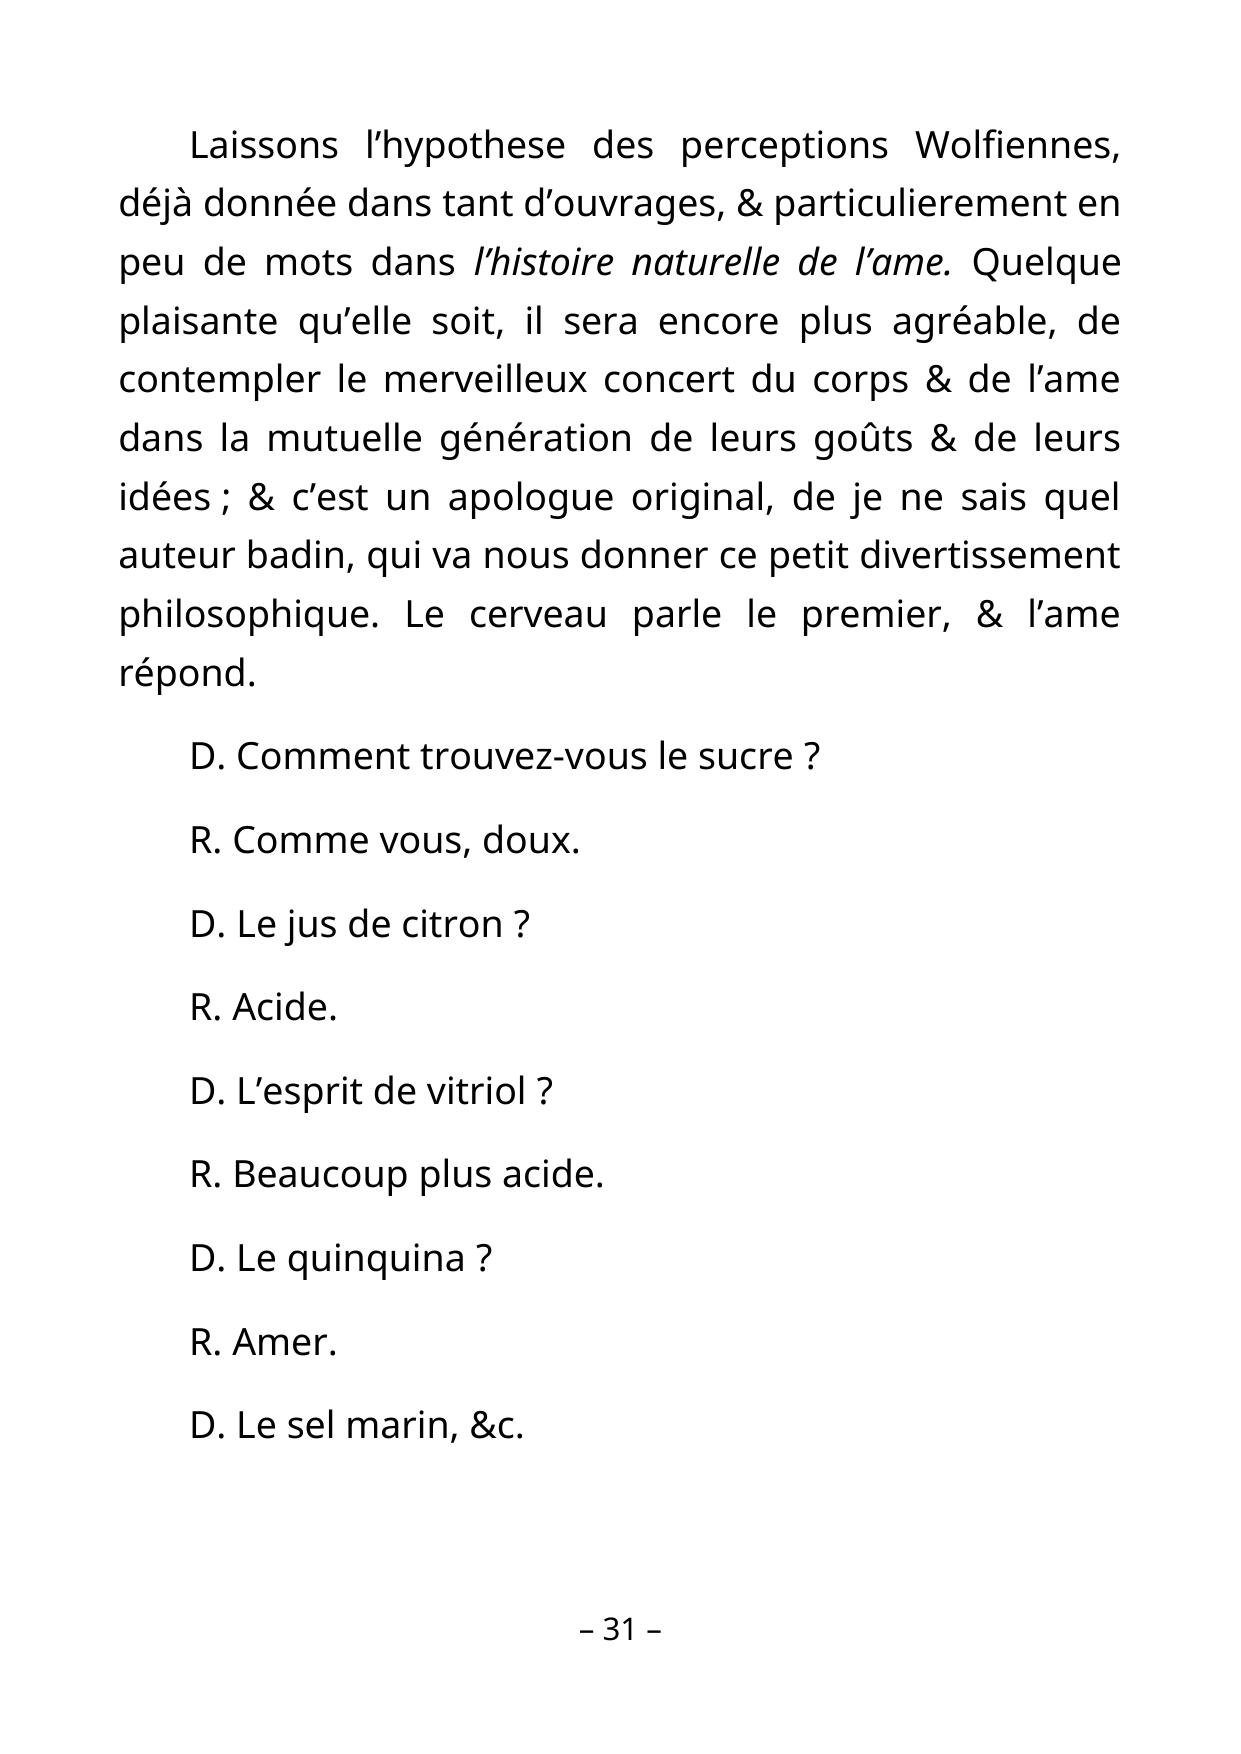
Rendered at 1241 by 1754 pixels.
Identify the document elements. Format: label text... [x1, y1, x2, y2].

text R. Beaucoup plus acide. [118, 1148, 1122, 1199]
text D. Le sel marin, &c. [118, 1399, 1122, 1450]
text D. L’esprit de vitriol ? [118, 1064, 1122, 1115]
text D. Le jus de citron ? [118, 897, 1122, 948]
text D. Le quinquina ? [118, 1231, 1122, 1282]
text R. Comme vous, doux. [118, 813, 1122, 864]
text R. Amer. [118, 1315, 1122, 1366]
text D. Comment trouvez-vous le sucre ? [118, 729, 1122, 781]
text Laissons l’hypothese des perceptions Wolfiennes, déjà donnée dans tant d’ouvrages, & particulierement en peu de mots dans l’histoire naturelle de l’ame. Quelque plaisante qu’elle soit, il sera encore plus agréable, de contempler le merveilleux concert du corps & de l’ame dans la mutuelle génération de leurs goûts & de leurs idées ; & c’est un apologue original, de je ne sais quel auteur badin, qui va nous donner ce petit divertissement philosophique. Le cerveau parle le premier, & l’ame répond. [118, 118, 1122, 697]
text R. Acide. [118, 981, 1122, 1032]
